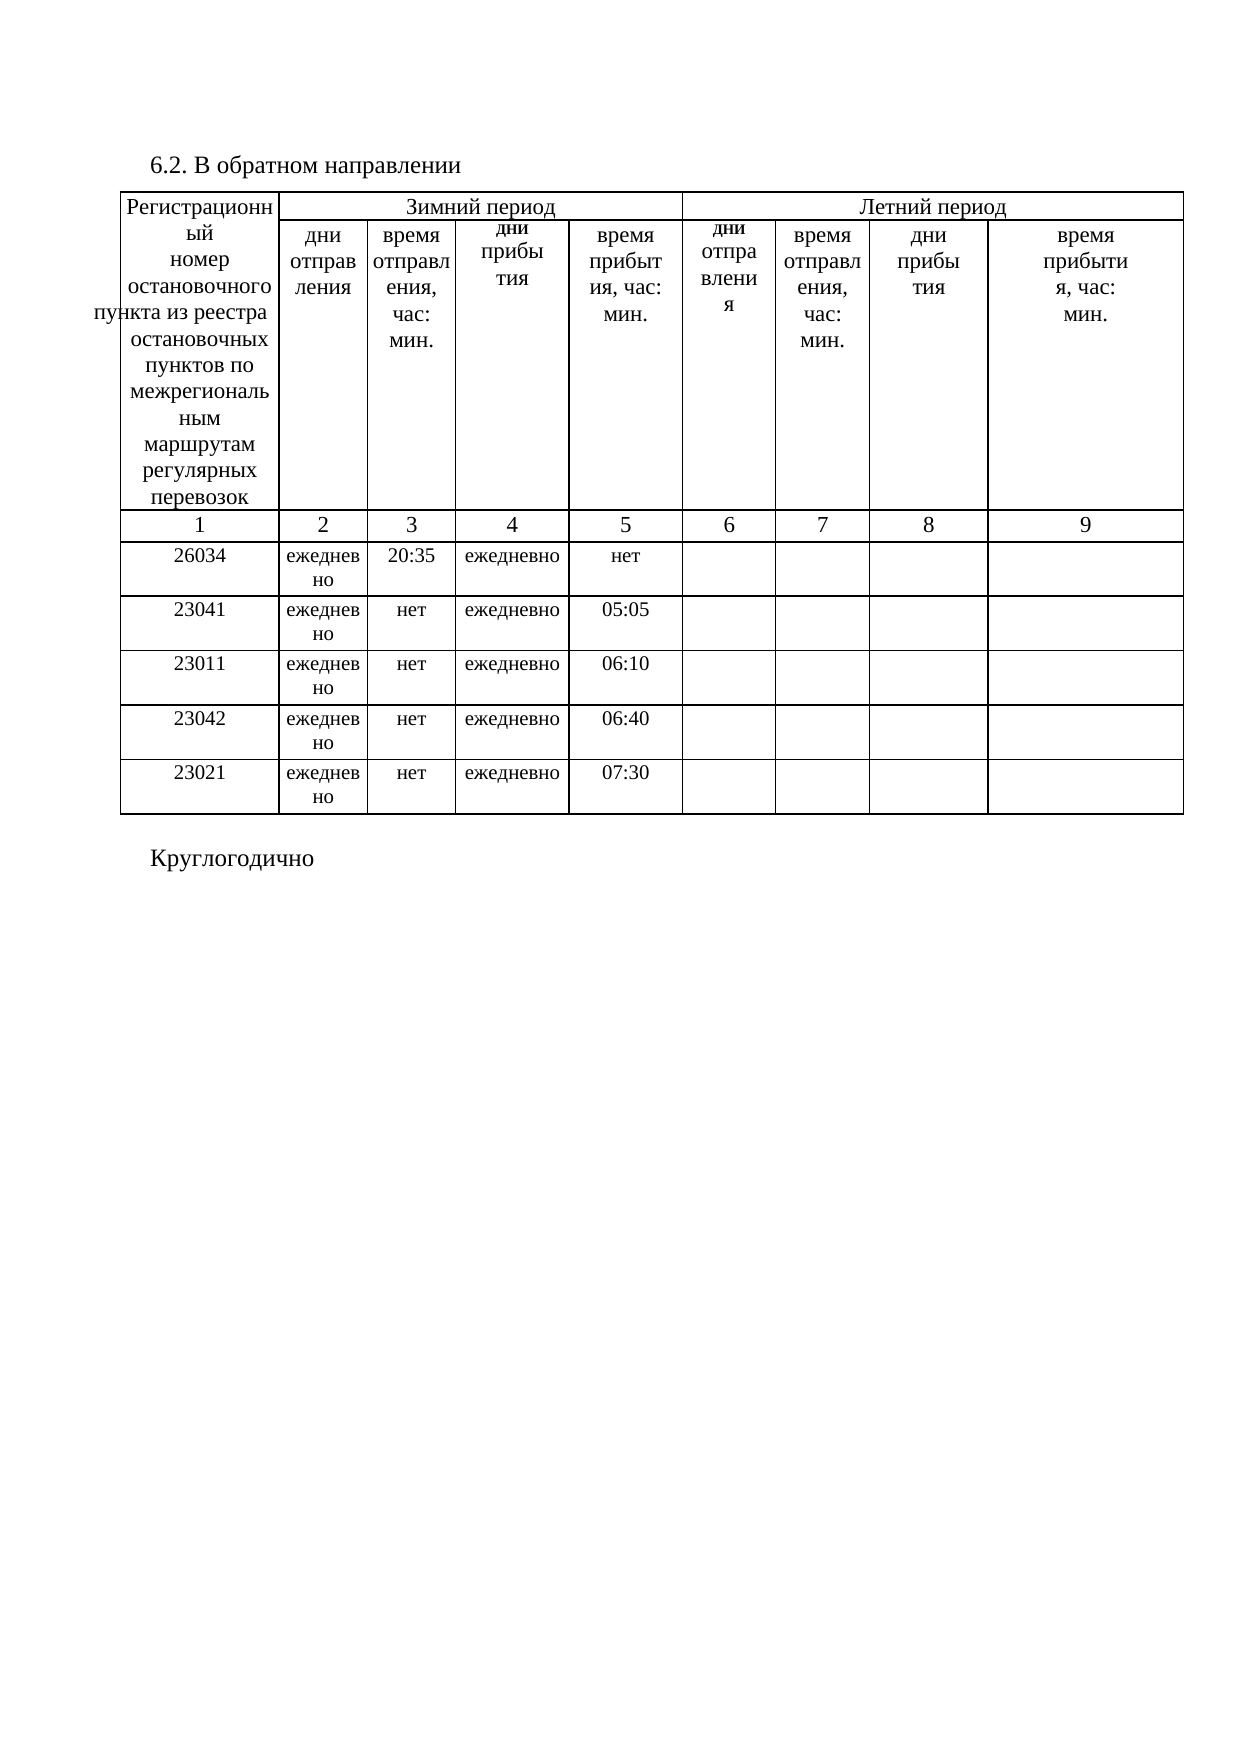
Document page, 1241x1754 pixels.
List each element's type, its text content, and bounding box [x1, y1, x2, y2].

table_cell ежедневно [280, 760, 367, 813]
table_cell 1 [121, 511, 278, 541]
table_cell [776, 597, 869, 650]
table_cell ежедневно [280, 706, 367, 758]
table_cell 7 [776, 511, 869, 541]
table_cell ежедневно [456, 760, 568, 813]
table_cell ДНИ отпра влени я [683, 221, 775, 509]
table_cell 06:40 [570, 706, 682, 758]
table_cell 8 [870, 511, 987, 541]
table_cell 20:35 [368, 543, 455, 595]
table_cell 6 [683, 511, 775, 541]
table_header Регистрационный номер остановочного пункта из реестра остановочных пунктов по межрегиональным маршрутам регулярных перевозок [121, 193, 278, 509]
table_cell время отправл ения, час: мин. [776, 221, 869, 509]
table_cell нет [368, 760, 455, 813]
table_cell время прибыти я, час: мин. [989, 221, 1183, 509]
table_cell нет [368, 651, 455, 704]
table_cell [989, 597, 1183, 650]
table_cell 23021 [121, 760, 278, 813]
table_cell ежедневно [456, 597, 568, 650]
table_cell ежедневно [280, 651, 367, 704]
table_cell [870, 760, 987, 813]
table_cell 3 [368, 511, 455, 541]
table_cell ежедневно [280, 543, 367, 595]
table_cell дни отправ ления [280, 221, 367, 509]
table_cell [683, 597, 775, 650]
table_cell 23041 [121, 597, 278, 650]
table_cell дни прибы тия [870, 221, 987, 509]
table_cell ежедневно [456, 706, 568, 758]
table_cell ежедневно [456, 651, 568, 704]
table_cell 23011 [121, 651, 278, 704]
table_cell 9 [989, 511, 1183, 541]
table_cell нет [368, 706, 455, 758]
table_cell [989, 706, 1183, 758]
table_header Зимний период [280, 193, 682, 219]
table_cell 23042 [121, 706, 278, 758]
table_cell ежедневно [280, 597, 367, 650]
table_cell 06:10 [570, 651, 682, 704]
table_cell 07:30 [570, 760, 682, 813]
table_cell 5 [570, 511, 682, 541]
table_cell 05:05 [570, 597, 682, 650]
table_cell [776, 706, 869, 758]
table_header Летний период [683, 193, 1183, 219]
table_cell нет [368, 597, 455, 650]
table_cell ежедневно [456, 543, 568, 595]
table_cell [683, 543, 775, 595]
table_cell 4 [456, 511, 568, 541]
table_cell время отправл ения, час: мин. [368, 221, 455, 509]
table_cell [683, 651, 775, 704]
table_cell нет [570, 543, 682, 595]
table_cell время прибыт ия, час: мин. [570, 221, 682, 509]
table_cell 26034 [121, 543, 278, 595]
table_cell [870, 651, 987, 704]
table_cell [683, 760, 775, 813]
table_cell [776, 760, 869, 813]
table_cell [870, 597, 987, 650]
table_cell [989, 651, 1183, 704]
table_cell [989, 760, 1183, 813]
table_cell ДНИ прибы тия [456, 221, 568, 509]
table_cell [776, 651, 869, 704]
text Круглогодично [150, 843, 1090, 872]
table_cell [683, 706, 775, 758]
table_cell [870, 543, 987, 595]
text 6.2. В обратном направлении [150, 150, 1090, 179]
table_cell 2 [280, 511, 367, 541]
table_cell [870, 706, 987, 758]
table_cell [989, 543, 1183, 595]
table_cell [776, 543, 869, 595]
